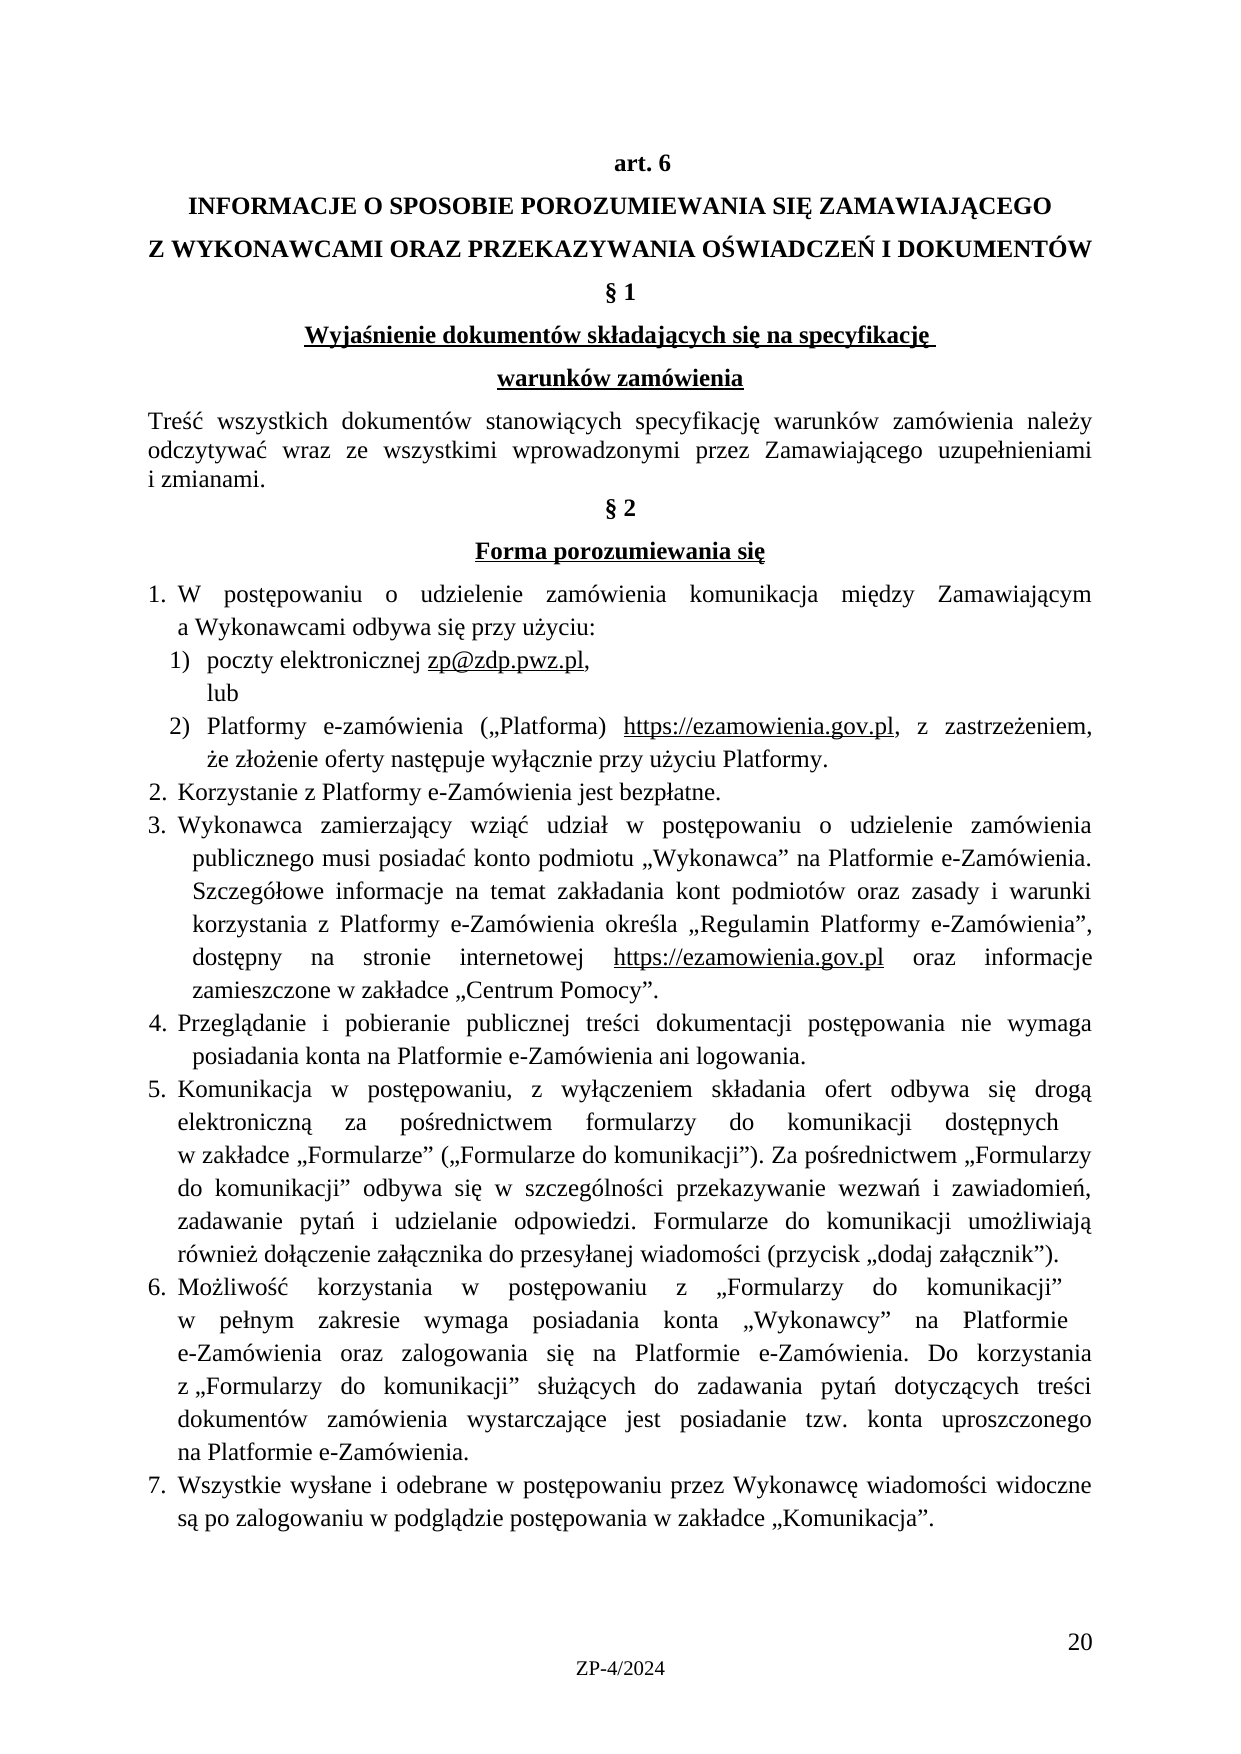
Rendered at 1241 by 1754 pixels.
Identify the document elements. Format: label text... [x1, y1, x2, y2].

text INFORMACJE O SPOSOBIE POROZUMIEWANIA SIĘ ZAMAWIAJĄCEGO Z WYKONAWCAMI ORAZ PRZEKAZYWANIA OŚWIADCZEŃ I DOKUMENTÓW [148, 191, 1093, 263]
list Komunikacja w postępowaniu, z wyłączeniem składania ofert odbywa się drogą elektroniczną za pośrednictwem formularzy do komunikacji dostępnych w zakładce „Formularze” („Formularze do komunikacji”). Za pośrednictwem „Formularzy do komunikacji” odbywa się w szczególności przekazywanie wezwań i zawiadomień, zadawanie pytań i udzielanie odpowiedzi. Formularze do komunikacji umożliwiają również dołączenie załącznika do przesyłanej wiadomości (przycisk „dodaj załącznik”). [148, 1074, 1093, 1268]
text Forma porozumiewania się [148, 536, 1093, 564]
text § 2 [148, 493, 1093, 521]
text § 1 [148, 277, 1093, 306]
list Przeglądanie i pobieranie publicznej treści dokumentacji postępowania nie wymaga posiadania konta na Platformie e-Zamówienia ani logowania. [149, 1008, 1093, 1070]
text art. 6 [192, 148, 1093, 176]
list poczty elektronicznej zp@zdp.pwz.pl, [169, 645, 1093, 674]
list Wykonawca zamierzający wziąć udział w postępowaniu o udzielenie zamówienia publicznego musi posiadać konto podmiotu „Wykonawca” na Platformie e-Zamówienia. Szczegółowe informacje na temat zakładania kont podmiotów oraz zasady i warunki korzystania z Platformy e-Zamówienia określa „Regulamin Platformy e-Zamówienia”, dostępny na stronie internetowej https://ezamowienia.gov.pl oraz informacje zamieszczone w zakładce „Centrum Pomocy”. [148, 810, 1093, 1004]
text Treść wszystkich dokumentów stanowiących specyfikację warunków zamówienia należy odczytywać wraz ze wszystkimi wprowadzonymi przez Zamawiającego uzupełnieniami i zmianami. [148, 406, 1093, 493]
list Platformy e-zamówienia („Platforma) https://ezamowienia.gov.pl, z zastrzeżeniem, że złożenie oferty następuje wyłącznie przy użyciu Platformy. [169, 711, 1093, 773]
list W postępowaniu o udzielenie zamówienia komunikacja między Zamawiającym a Wykonawcami odbywa się przy użyciu: [148, 579, 1093, 641]
text lub [169, 678, 1093, 707]
list Wszystkie wysłane i odebrane w postępowaniu przez Wykonawcę wiadomości widoczne są po zalogowaniu w podglądzie postępowania w zakładce „Komunikacja”. [148, 1470, 1093, 1532]
list Możliwość korzystania w postępowaniu z „Formularzy do komunikacji” w pełnym zakresie wymaga posiadania konta „Wykonawcy” na Platformie e-Zamówienia oraz zalogowania się na Platformie e-Zamówienia. Do korzystania z „Formularzy do komunikacji” służących do zadawania pytań dotyczących treści dokumentów zamówienia wystarczające jest posiadanie tzw. konta uproszczonego na Platformie e-Zamówienia. [148, 1272, 1093, 1466]
list Korzystanie z Platformy e-Zamówienia jest bezpłatne. [149, 777, 1093, 806]
text Wyjaśnienie dokumentów składających się na specyfikację warunków zamówienia [148, 320, 1093, 392]
